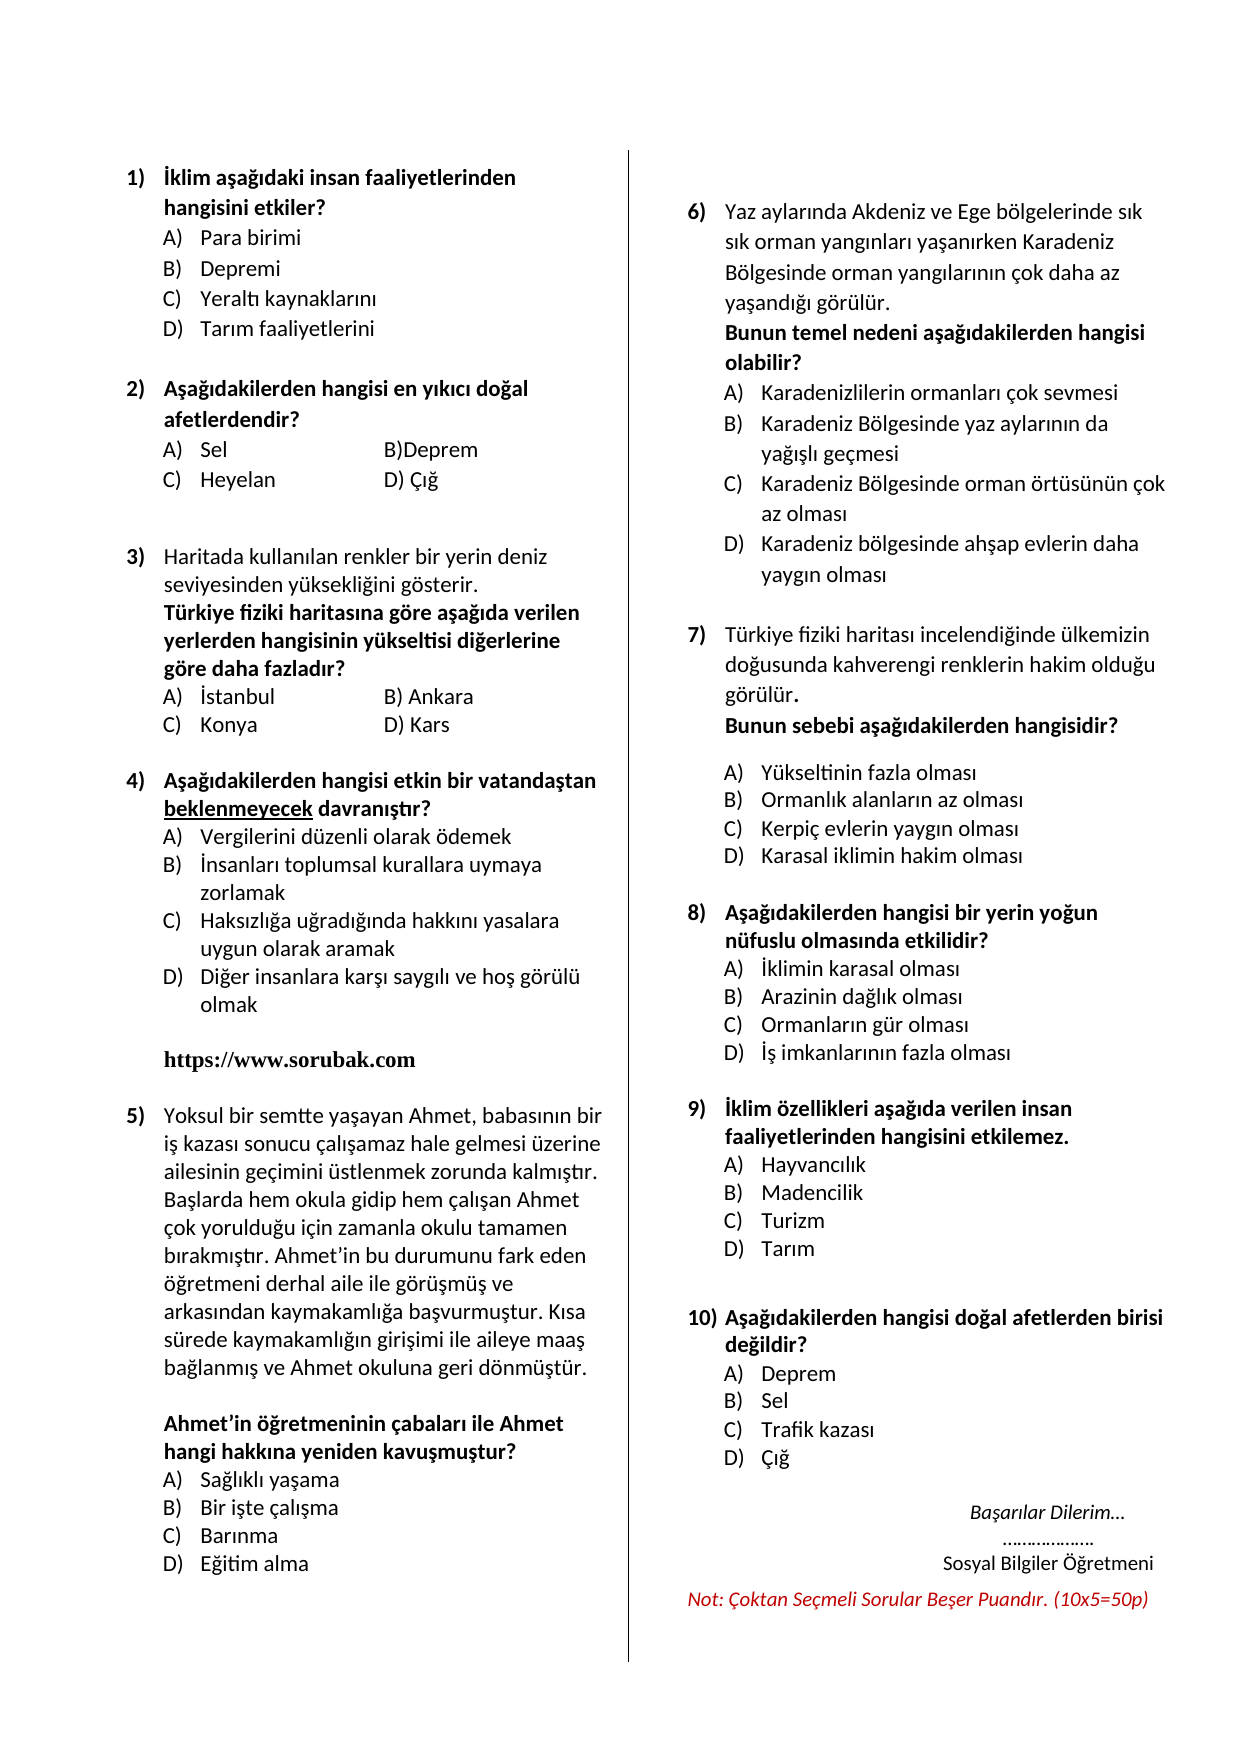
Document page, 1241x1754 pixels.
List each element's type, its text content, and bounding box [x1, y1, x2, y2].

list Haksızlığa uğradığında hakkını yasalara uygun olarak aramak [163, 906, 605, 962]
list Sağlıklı yaşama [163, 1465, 605, 1493]
list Bir işte çalışma [163, 1493, 605, 1521]
list Kerpiç evlerin yaygın olması [724, 814, 1167, 842]
list Haritada kullanılan renkler bir yerin deniz seviyesinden yüksekliğini gösterir. [126, 542, 605, 598]
list İnsanları toplumsal kurallara uymaya zorlamak [163, 850, 605, 906]
list Deprem [724, 1359, 1167, 1387]
list Karasal iklimin hakim olması [724, 842, 1167, 870]
list Heyelan D) Çığ [163, 465, 605, 493]
list Para birimi [163, 223, 605, 251]
text https://www.sorubak.com [164, 1047, 605, 1073]
text Ahmet’in öğretmeninin çabaları ile Ahmet hangi hakkına yeniden kavuşmuştur? [164, 1409, 605, 1465]
list Yaz aylarında Akdeniz ve Ege bölgelerinde sık sık orman yangınları yaşanırken Karadeniz Bölgesinde orman yangılarının çok daha az yaşandığı görülür. [687, 197, 1167, 316]
text Sosyal Bilgiler Öğretmeni [930, 1550, 1167, 1576]
list Karadeniz bölgesinde ahşap evlerin daha yaygın olması [724, 529, 1167, 588]
text Başarılar Dilerim… [930, 1499, 1167, 1525]
text Not: Çoktan Seçmeli Sorular Beşer Puandır. (10x5=50p) [687, 1586, 1167, 1611]
text ………………. [930, 1525, 1167, 1550]
list Ormanların gür olması [724, 1010, 1167, 1038]
list Yoksul bir semtte yaşayan Ahmet, babasının bir iş kazası sonucu çalışamaz hale gelmesi üzerine ailesinin geçimini üstlenmek zorunda kalmıştır. Başlarda hem okula gidip hem çalışan Ahmet çok yorulduğu için zamanla okulu tamamen bırakmıştır. Ahmet’in bu durumunu fark eden öğretmeni derhal aile ile görüşmüş ve arkasından kaymakamlığa başvurmuştur. Kısa sürede kaymakamlığın girişimi ile aileye maaş bağlanmış ve Ahmet okuluna geri dönmüştür. [126, 1101, 605, 1381]
list Tarım [724, 1234, 1167, 1262]
list Karadeniz Bölgesinde orman örtüsünün çok az olması [724, 469, 1167, 527]
list Karadenizlilerin ormanları çok sevmesi [724, 378, 1167, 406]
list Aşağıdakilerden hangisi doğal afetlerden birisi değildir? [687, 1303, 1167, 1359]
list Eğitim alma [163, 1549, 605, 1577]
list Yeraltı kaynaklarını [163, 284, 605, 312]
list Aşağıdakilerden hangisi bir yerin yoğun nüfuslu olmasında etkilidir? [687, 898, 1167, 954]
list İklim özellikleri aşağıda verilen insan faaliyetlerinden hangisini etkilemez. [687, 1094, 1167, 1150]
list Arazinin dağlık olması [724, 982, 1167, 1010]
list Konya D) Kars [163, 710, 605, 738]
list Çığ [724, 1443, 1167, 1471]
list Sel B)Deprem [163, 435, 605, 463]
list İklim aşağıdaki insan faaliyetlerinden hangisini etkiler? [126, 163, 605, 221]
list Vergilerini düzenli olarak ödemek [163, 822, 605, 850]
list Sel [724, 1387, 1167, 1415]
list Ormanlık alanların az olması [724, 786, 1167, 814]
list İstanbul B) Ankara [163, 682, 605, 710]
list Karadeniz Bölgesinde yaz aylarının da yağışlı geçmesi [724, 409, 1167, 467]
list Trafik kazası [724, 1415, 1167, 1443]
list Madencilik [724, 1178, 1167, 1206]
list Bunun sebebi aşağıdakilerden hangisidir? [725, 711, 1167, 739]
list Yükseltinin fazla olması [724, 758, 1167, 786]
list Aşağıdakilerden hangisi etkin bir vatandaştan beklenmeyecek davranıştır? [126, 766, 605, 822]
list Tarım faaliyetlerini [163, 314, 605, 342]
list Barınma [163, 1521, 605, 1549]
list Diğer insanlara karşı saygılı ve hoş görülü olmak [163, 962, 605, 1018]
list İklimin karasal olması [724, 954, 1167, 982]
list Turizm [724, 1206, 1167, 1234]
list İş imkanlarının fazla olması [724, 1038, 1167, 1066]
list Aşağıdakilerden hangisi en yıkıcı doğal afetlerdendir? [126, 374, 605, 433]
list Türkiye fiziki haritası incelendiğinde ülkemizin doğusunda kahverengi renklerin hakim olduğu görülür. [687, 620, 1167, 708]
list Depremi [163, 254, 605, 282]
text Türkiye fiziki haritasına göre aşağıda verilen yerlerden hangisinin yükseltisi diğerlerine göre daha fazladır? [164, 598, 605, 682]
list Hayvancılık [724, 1150, 1167, 1178]
list Bunun temel nedeni aşağıdakilerden hangisi olabilir? [725, 318, 1167, 376]
